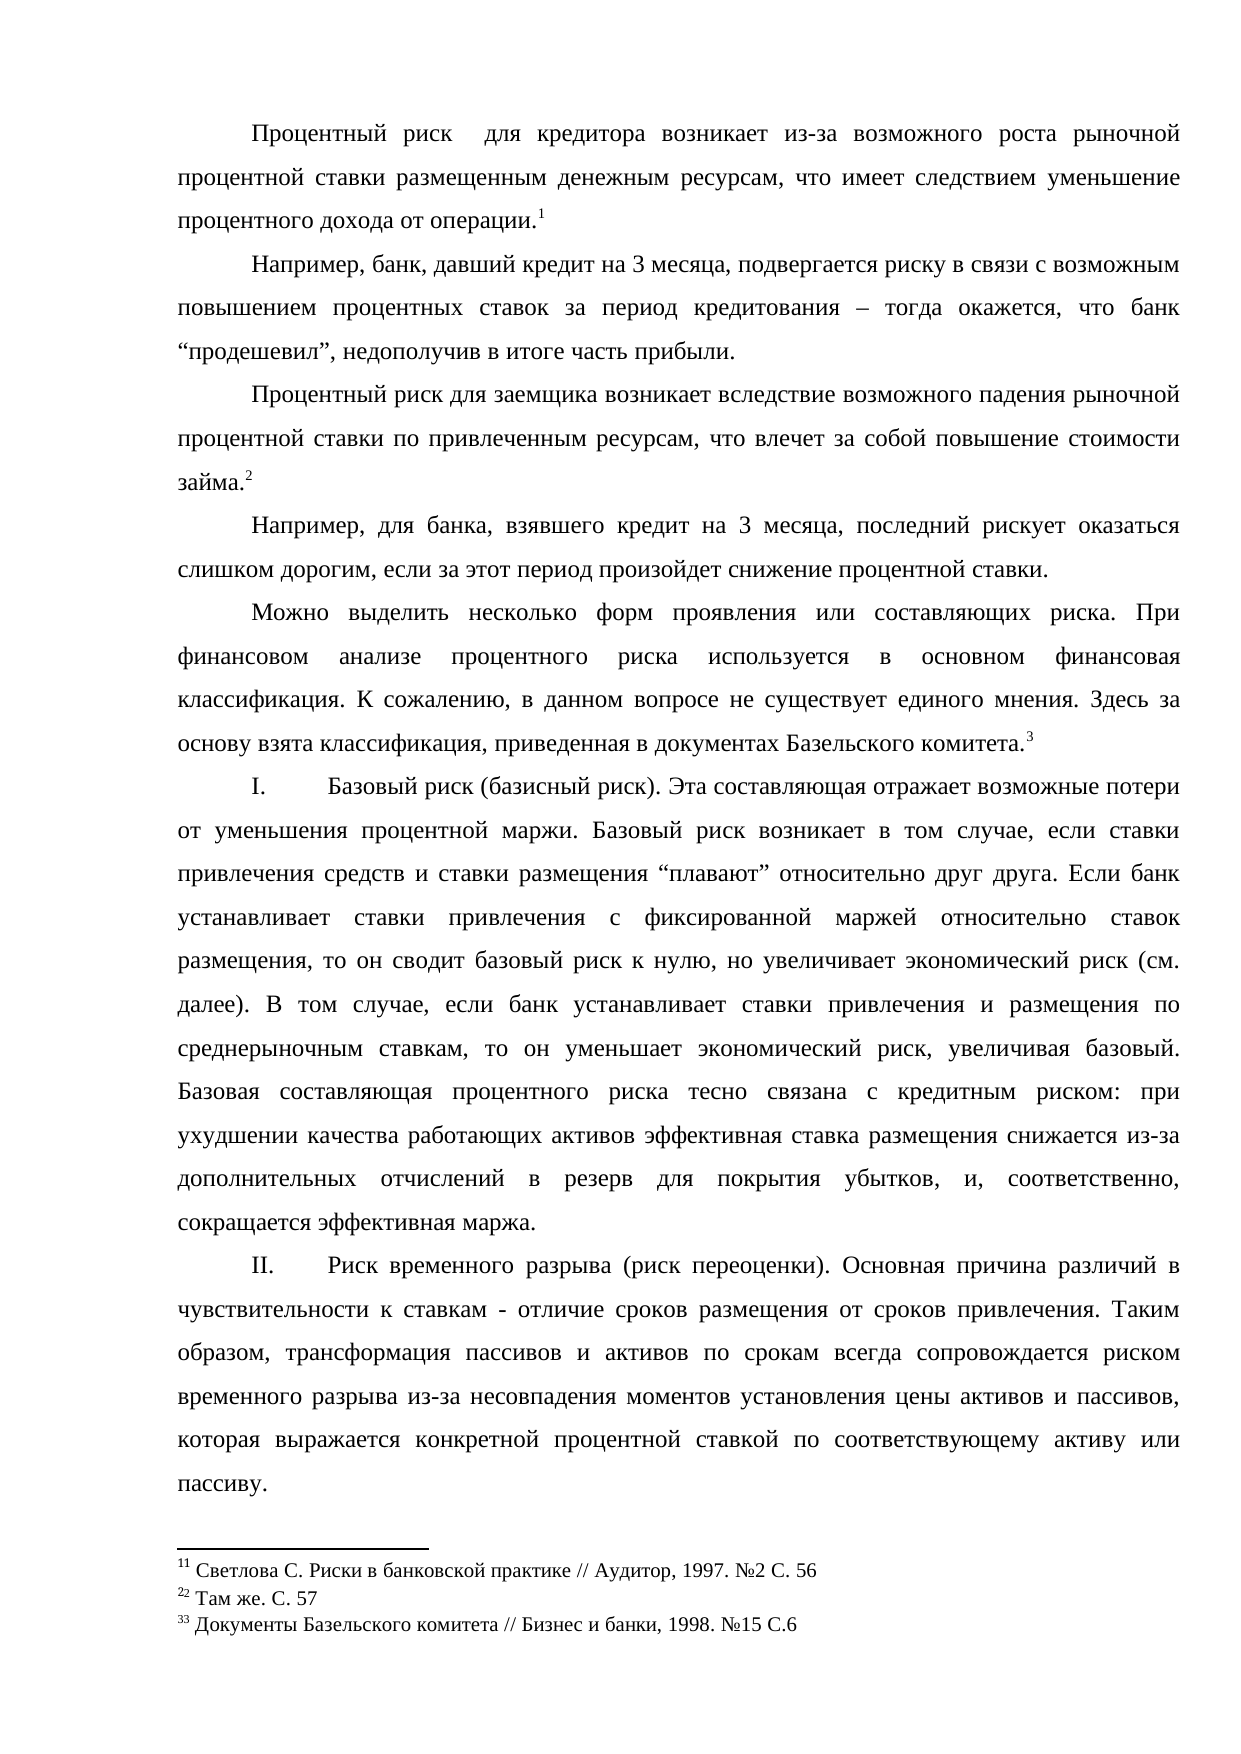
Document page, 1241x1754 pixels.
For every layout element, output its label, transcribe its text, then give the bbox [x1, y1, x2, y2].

text Процентный риск для кредитора возникает из-за возможного роста рыночной процентной ставки размещенным денежным ресурсам, что имеет следствием уменьшение процентного дохода от операции.1 [177, 118, 1181, 234]
text Процентный риск для заемщика возникает вследствие возможного падения рыночной процентной ставки по привлеченным ресурсам, что влечет за собой повышение стоимости займа.2 [177, 379, 1181, 496]
text Например, банк, давший кредит на 3 месяца, подвергается риску в связи с возможным повышением процентных ставок за период кредитования – тогда окажется, что банк “продешевил”, недополучив в итоге часть прибыли. [177, 249, 1181, 365]
text I. Базовый риск (базисный риск). Эта составляющая отражает возможные потери от уменьшения процентной маржи. Базовый риск возникает в том случае, если ставки привлечения средств и ставки размещения “плавают” относительно друг друга. Если банк устанавливает ставки привлечения с фиксированной маржей относительно ставок размещения, то он сводит базовый риск к нулю, но увеличивает экономический риск (см. далее). В том случае, если банк устанавливает ставки привлечения и размещения по среднерыночным ставкам, то он уменьшает экономический риск, увеличивая базовый. Базовая составляющая процентного риска тесно связана с кредитным риском: при ухудшении качества работающих активов эффективная ставка размещения снижается из-за дополнительных отчислений в резерв для покрытия убытков, и, соответственно, сокращается эффективная маржа. [177, 771, 1181, 1236]
text Например, для банка, взявшего кредит на 3 месяца, последний рискует оказаться слишком дорогим, если за этот период произойдет снижение процентной ставки. [177, 510, 1181, 583]
text Можно выделить несколько форм проявления или составляющих риска. При финансовом анализе процентного риска используется в основном финансовая классификация. К сожалению, в данном вопросе не существует единого мнения. Здесь за основу взята классификация, приведенная в документах Базельского комитета.3 [177, 597, 1181, 757]
text II. Риск временного разрыва (риск переоценки). Основная причина различий в чувствительности к ставкам - отличие сроков размещения от сроков привлечения. Таким образом, трансформация пассивов и активов по срокам всегда сопровождается риском временного разрыва из-за несовпадения моментов установления цены активов и пассивов, которая выражается конкретной процентной ставкой по соответствующему активу или пассиву. [177, 1250, 1181, 1497]
